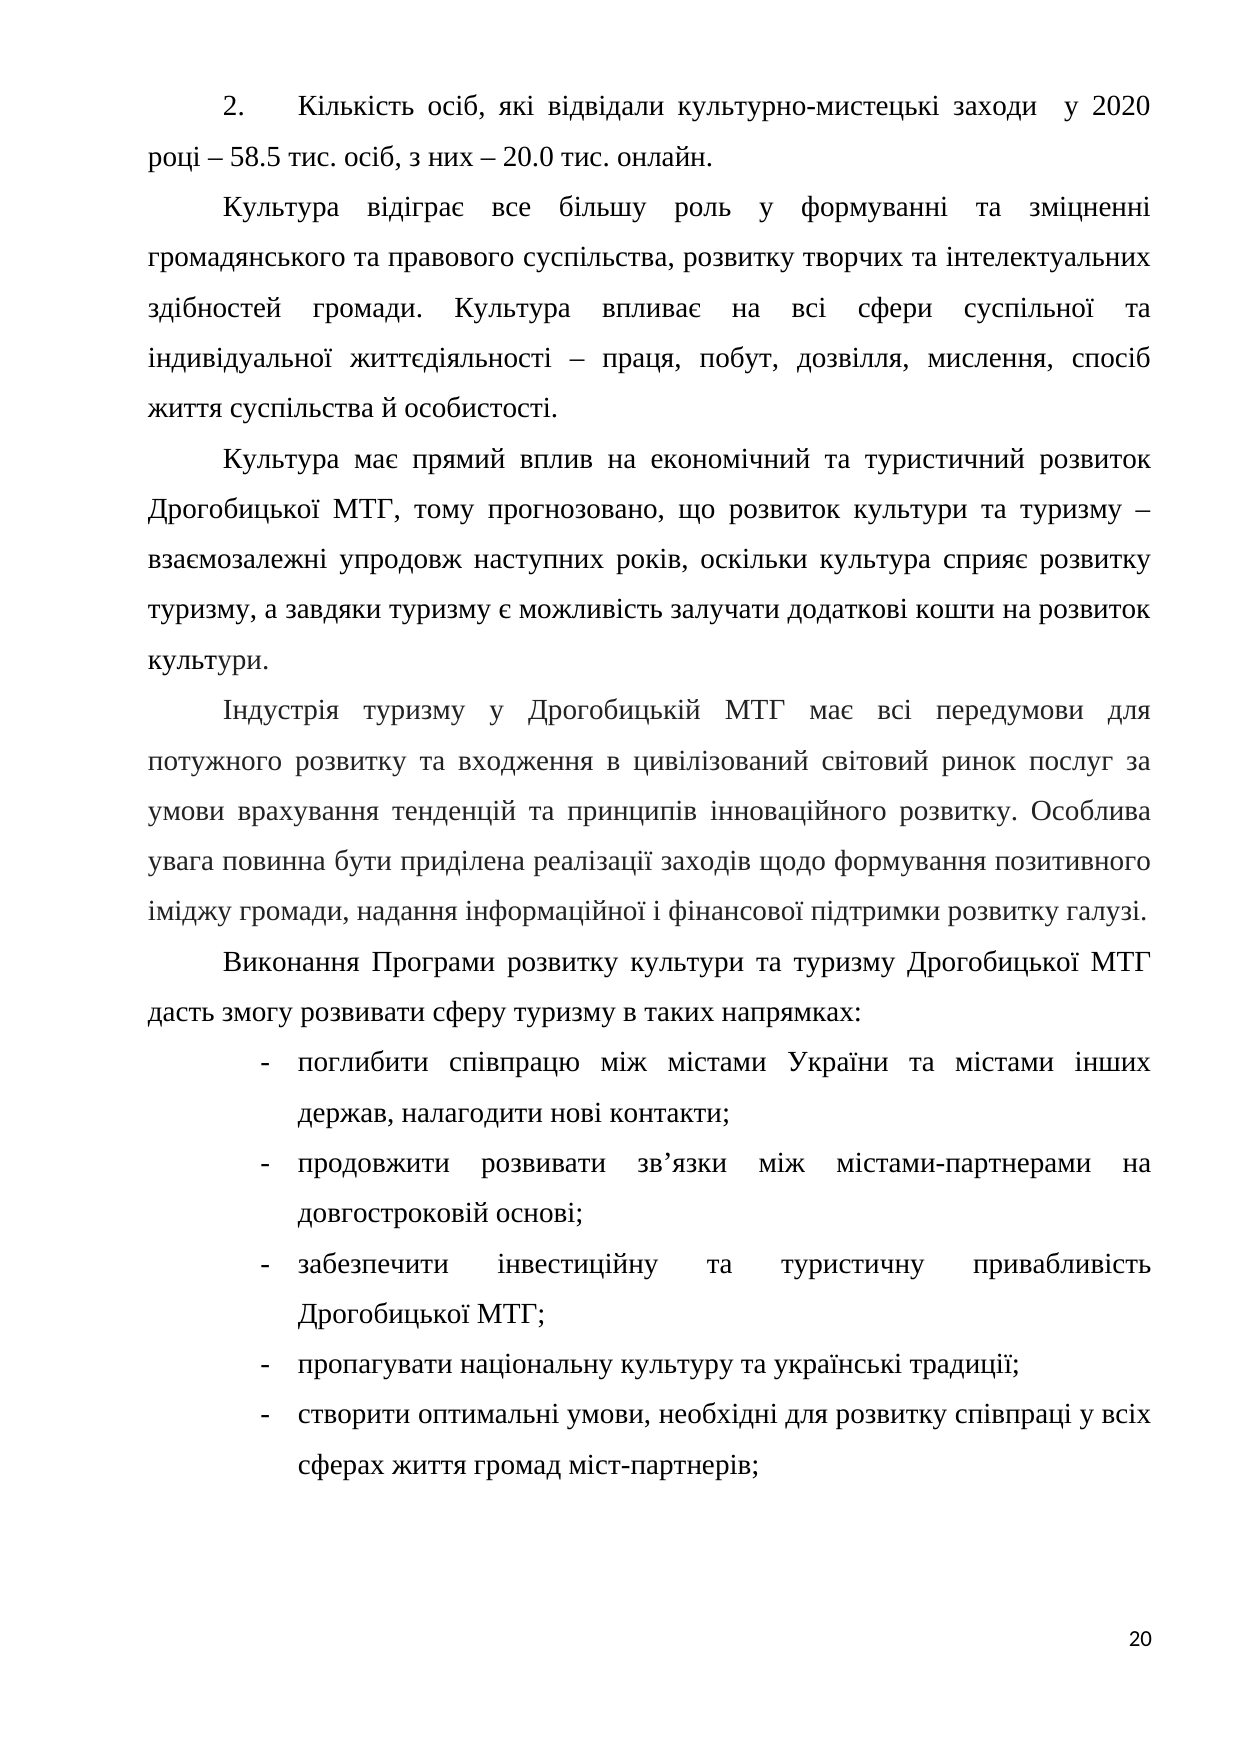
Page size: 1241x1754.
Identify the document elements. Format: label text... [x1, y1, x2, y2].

list створити оптимальні умови, необхідні для розвитку співпраці у всіх сферах життя громад міст-партнерів; [260, 1397, 1152, 1481]
text Індустрія туризму у Дрогобицькій МТГ має всі передумови для потужного розвитку та входження в цивілізований світовий ринок послуг за умови врахування тенденцій та принципів інноваційного розвитку. Особлива увага повинна бути приділена реалізації заходів щодо формування позитивного іміджу громади, надання інформаційної і фінансової підтримки розвитку галузі. [148, 692, 1152, 927]
list пропагувати національну культуру та українські традиції; [260, 1346, 1152, 1380]
list Кількість осіб, які відвідали культурно-мистецькі заходи у 2020 році – 58.5 тис. осіб, з них – 20.0 тис. онлайн. [148, 88, 1152, 172]
list поглибити співпрацю між містами України та містами інших держав, налагодити нові контакти; [260, 1044, 1152, 1128]
text Культура має прямий вплив на економічний та туристичний розвиток Дрогобицької МТГ, тому прогнозовано, що розвиток культури та туризму – взаємозалежні упродовж наступних років, оскільки культура сприяє розвитку туризму, а завдяки туризму є можливість залучати додаткові кошти на розвиток культури. [148, 441, 1152, 676]
list забезпечити інвестиційну та туристичну привабливість Дрогобицької МТГ; [260, 1246, 1152, 1329]
text Виконання Програми розвитку культури та туризму Дрогобицької МТГ дасть змогу розвивати сферу туризму в таких напрямках: [148, 944, 1152, 1028]
text Культура відіграє все більшу роль у формуванні та зміцненні громадянського та правового суспільства, розвитку творчих та інтелектуальних здібностей громади. Культура впливає на всі сфери суспільної та індивідуальної життєдіяльності – праця, побут, дозвілля, мислення, спосіб життя суспільства й особистості. [148, 189, 1152, 424]
list продовжити розвивати зв’язки між містами-партнерами на довгостроковій основі; [260, 1145, 1152, 1229]
